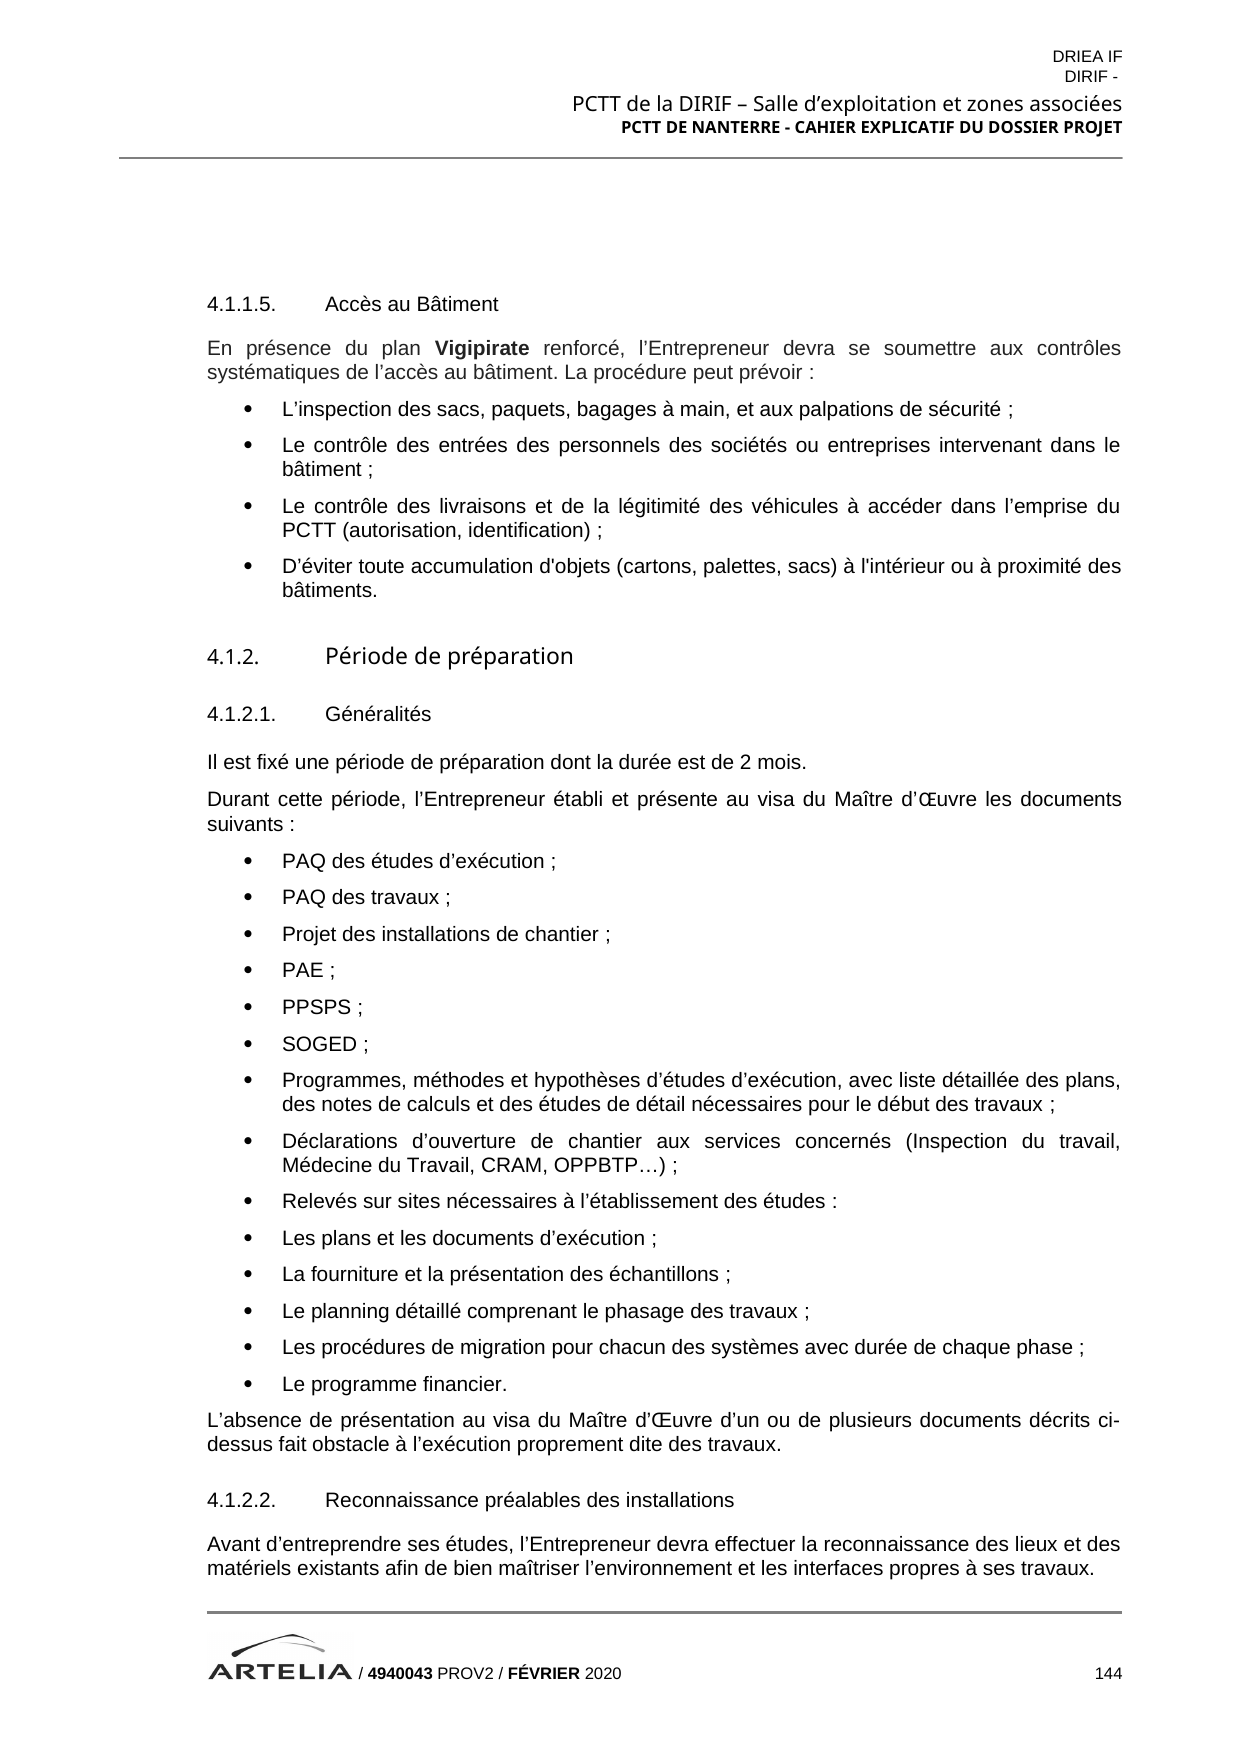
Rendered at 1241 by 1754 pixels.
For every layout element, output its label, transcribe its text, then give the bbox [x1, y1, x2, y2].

list Le programme financier. [244, 1372, 1122, 1396]
text L’absence de présentation au visa du Maître d’Œuvre d’un ou de plusieurs documents décrits ci-dessus fait obstacle à l’exécution proprement dite des travaux. [207, 1408, 1122, 1456]
text En présence du plan Vigipirate renforcé, l’Entrepreneur devra se soumettre aux contrôles systématiques de l’accès au bâtiment. La procédure peut prévoir : [207, 336, 1122, 384]
list Les procédures de migration pour chacun des systèmes avec durée de chaque phase ; [244, 1335, 1122, 1359]
list Déclarations d’ouverture de chantier aux services concernés (Inspection du travail, Médecine du Travail, CRAM, OPPBTP…) ; [244, 1128, 1122, 1176]
subtitle Reconnaissance préalables des installations [207, 1487, 1122, 1511]
list Relevés sur sites nécessaires à l’établissement des études : [244, 1189, 1122, 1213]
text Il est fixé une période de préparation dont la durée est de 2 mois. [207, 750, 1122, 774]
subtitle Généralités [207, 702, 1122, 726]
list SOGED ; [244, 1031, 1122, 1055]
list Les plans et les documents d’exécution ; [244, 1226, 1122, 1249]
text Durant cette période, l’Entrepreneur établi et présente au visa du Maître d’Œuvre les documents suivants : [207, 787, 1122, 836]
list D’éviter toute accumulation d'objets (cartons, palettes, sacs) à l'intérieur ou à proximité des bâtiments. [244, 554, 1122, 602]
list Projet des installations de chantier ; [244, 922, 1122, 946]
list L’inspection des sacs, paquets, bagages à main, et aux palpations de sécurité ; [244, 397, 1122, 421]
list PPSPS ; [244, 995, 1122, 1019]
list Le contrôle des livraisons et de la légitimité des véhicules à accéder dans l’emprise du PCTT (autorisation, identification) ; [244, 494, 1122, 542]
list Le planning détaillé comprenant le phasage des travaux ; [244, 1299, 1122, 1323]
list PAE ; [244, 958, 1122, 982]
subtitle Période de préparation [207, 640, 1122, 671]
list La fourniture et la présentation des échantillons ; [244, 1262, 1122, 1286]
subtitle Accès au Bâtiment [207, 291, 1122, 315]
list Programmes, méthodes et hypothèses d’études d’exécution, avec liste détaillée des plans, des notes de calculs et des études de détail nécessaires pour le début des travaux ; [244, 1068, 1122, 1116]
text Avant d’entreprendre ses études, l’Entrepreneur devra effectuer la reconnaissance des lieux et des matériels existants afin de bien maîtriser l’environnement et les interfaces propres à ses travaux. [207, 1532, 1122, 1580]
list PAQ des études d’exécution ; [244, 848, 1122, 873]
list PAQ des travaux ; [244, 885, 1122, 909]
list Le contrôle des entrées des personnels des sociétés ou entreprises intervenant dans le bâtiment ; [244, 433, 1122, 481]
